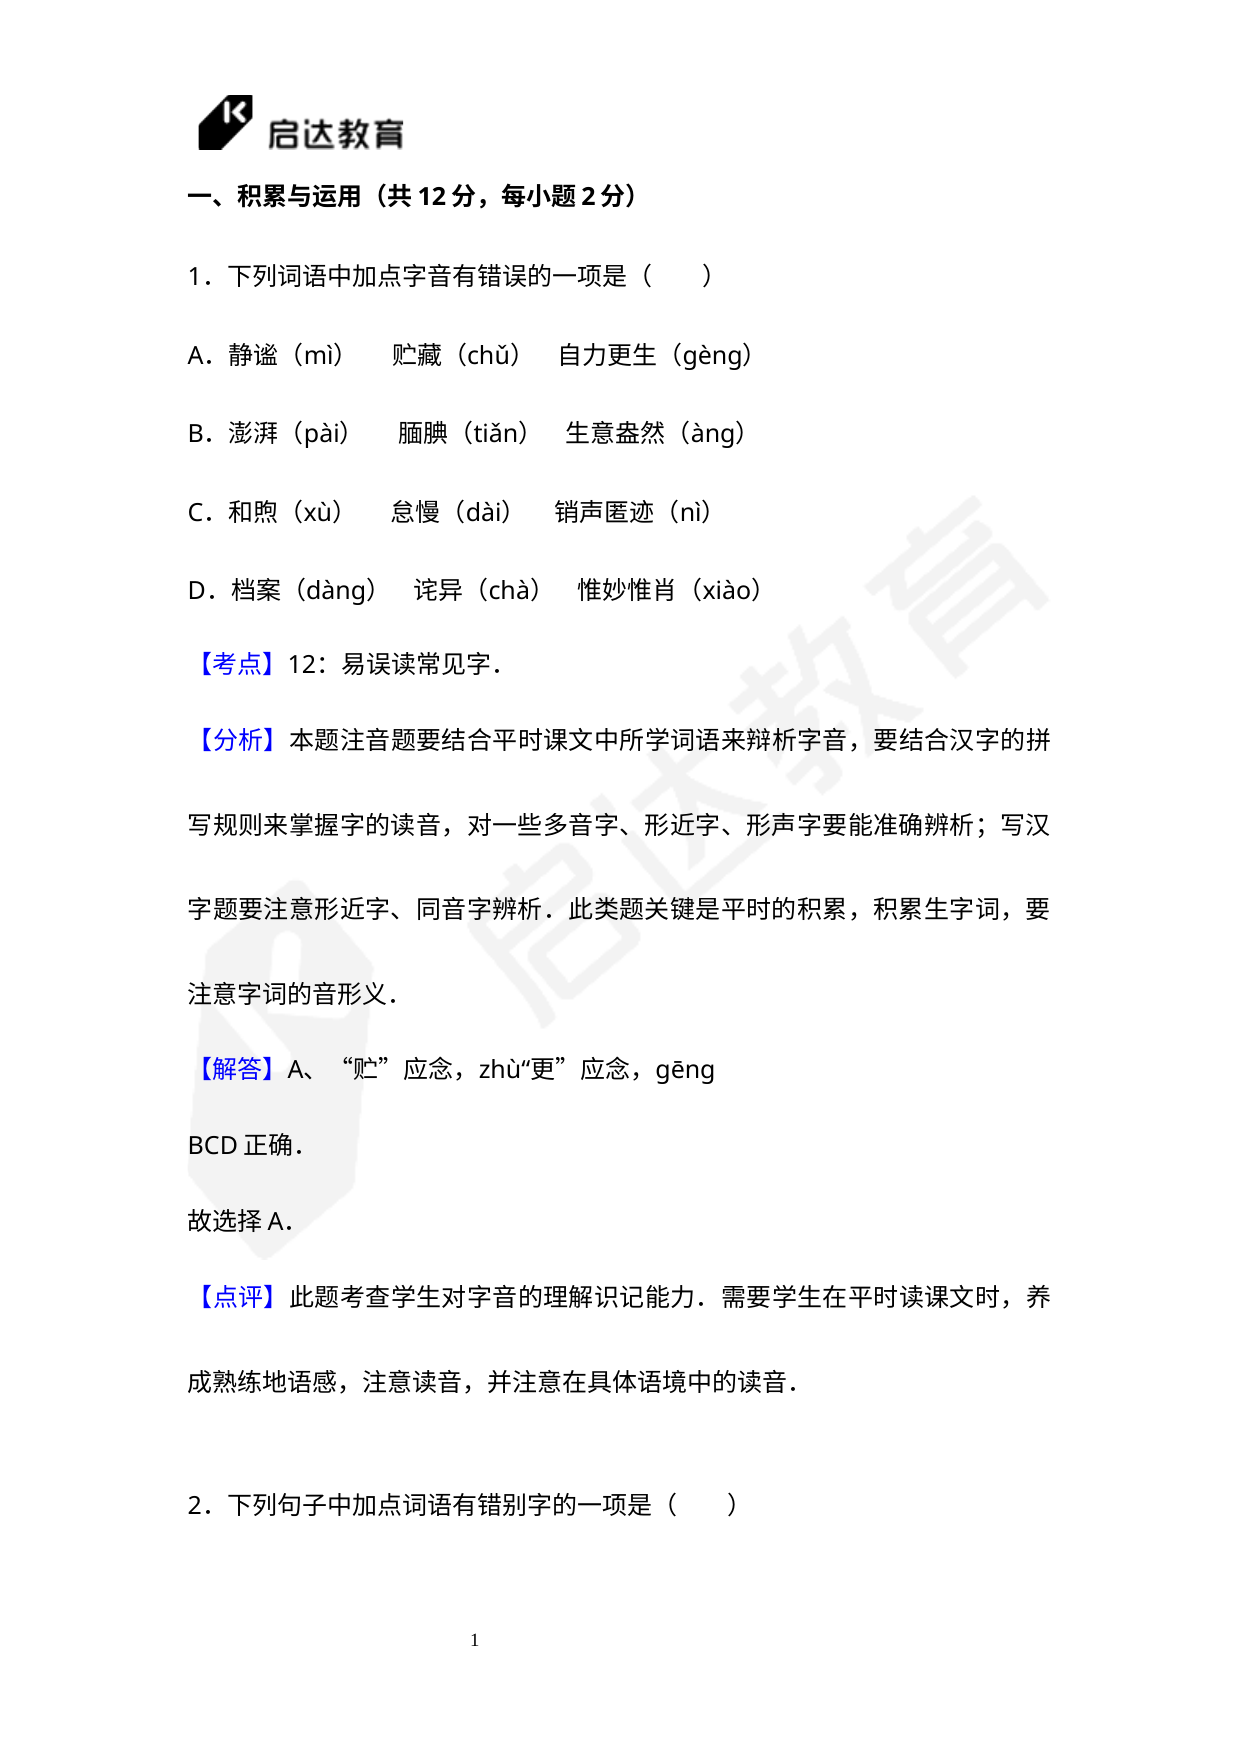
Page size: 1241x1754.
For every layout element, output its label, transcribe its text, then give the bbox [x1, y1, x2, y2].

text 一、积累与运用（共12分，每小题2分） [187, 162, 1053, 227]
picture [198, 95, 404, 150]
text D．档案（dàng） 诧异（chà） 惟妙惟肖（xiào） [187, 552, 1053, 617]
text B．澎湃（pài） 腼腆（tiǎn） 生意盎然（àng） [187, 395, 1053, 460]
text 【解答】A、“贮”应念，zhù“更”应念，gēng [187, 1036, 1053, 1101]
text 故选择A． [187, 1187, 1053, 1252]
text A．静谧（mì） 贮藏（chǔ） 自力更生（gèng） [187, 316, 1053, 381]
text C．和煦（xù） 怠慢（dài） 销声匿迹（nì） [187, 473, 1053, 538]
text 1．下列词语中加点字音有错误的一项是（ ） [187, 238, 1053, 303]
text 【分析】本题注音题要结合平时课文中所学词语来辩析字音，要结合汉字的拼写规则来掌握字的读音，对一些多音字、形近字、形声字要能准确辨析；写汉字题要注意形近字、同音字辨析．此类题关键是平时的积累，积累生字词，要注意字词的音形义． [187, 706, 1053, 1025]
text 【点评】此题考查学生对字音的理解识记能力．需要学生在平时读课文时，养成熟练地语感，注意读音，并注意在具体语境中的读音． [187, 1263, 1053, 1413]
text 【考点】12：易误读常见字． [187, 631, 1053, 696]
text 2．下列句子中加点词语有错别字的一项是（ ） [187, 1467, 1053, 1532]
text BCD正确． [187, 1111, 1053, 1176]
